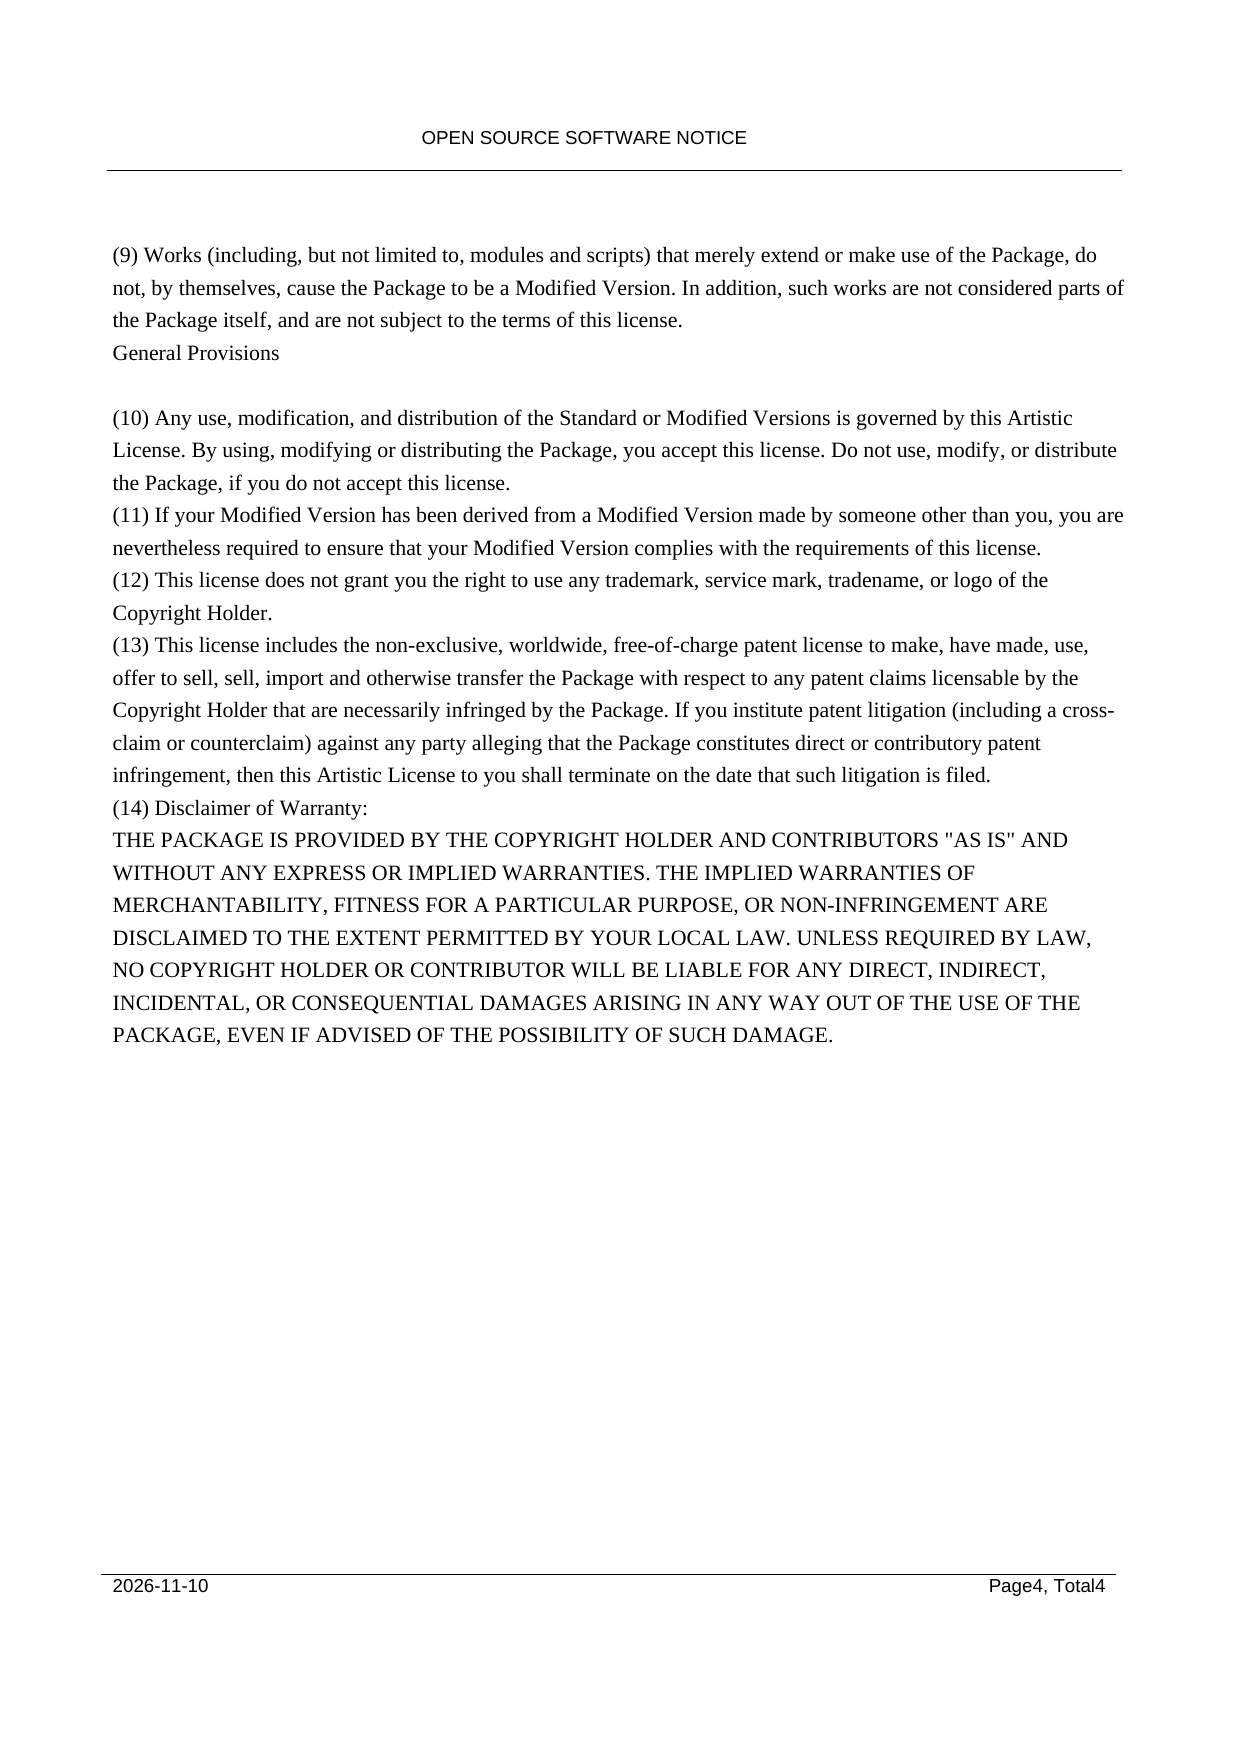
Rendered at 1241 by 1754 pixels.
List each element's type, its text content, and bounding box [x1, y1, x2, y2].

text THE PACKAGE IS PROVIDED BY THE COPYRIGHT HOLDER AND CONTRIBUTORS "AS IS" AND WITHOUT ANY EXPRESS OR IMPLIED WARRANTIES. THE IMPLIED WARRANTIES OF MERCHANTABILITY, FITNESS FOR A PARTICULAR PURPOSE, OR NON-INFRINGEMENT ARE DISCLAIMED TO THE EXTENT PERMITTED BY YOUR LOCAL LAW. UNLESS REQUIRED BY LAW, NO COPYRIGHT HOLDER OR CONTRIBUTOR WILL BE LIABLE FOR ANY DIRECT, INDIRECT, INCIDENTAL, OR CONSEQUENTIAL DAMAGES ARISING IN ANY WAY OUT OF THE USE OF THE PACKAGE, EVEN IF ADVISED OF THE POSSIBILITY OF SUCH DAMAGE. [112, 824, 1128, 1051]
text (13) This license includes the non-exclusive, worldwide, free-of-charge patent license to make, have made, use, offer to sell, sell, import and otherwise transfer the Package with respect to any patent claims licensable by the Copyright Holder that are necessarily infringed by the Package. If you institute patent litigation (including a cross-claim or counterclaim) against any party alleging that the Package constitutes direct or contributory patent infringement, then this Artistic License to you shall terminate on the date that such litigation is filed. [112, 629, 1128, 791]
text (14) Disclaimer of Warranty: [112, 791, 1128, 824]
text (11) If your Modified Version has been derived from a Modified Version made by someone other than you, you are nevertheless required to ensure that your Modified Version complies with the requirements of this license. [112, 499, 1128, 564]
text (12) This license does not grant you the right to use any trademark, service mark, tradename, or logo of the Copyright Holder. [112, 564, 1128, 629]
text (9) Works (including, but not limited to, modules and scripts) that merely extend or make use of the Package, do not, by themselves, cause the Package to be a Modified Version. In addition, such works are not considered parts of the Package itself, and are not subject to the terms of this license. [112, 239, 1128, 336]
text General Provisions [112, 336, 1128, 369]
text (10) Any use, modification, and distribution of the Standard or Modified Versions is governed by this Artistic License. By using, modifying or distributing the Package, you accept this license. Do not use, modify, or distribute the Package, if you do not accept this license. [112, 401, 1128, 499]
